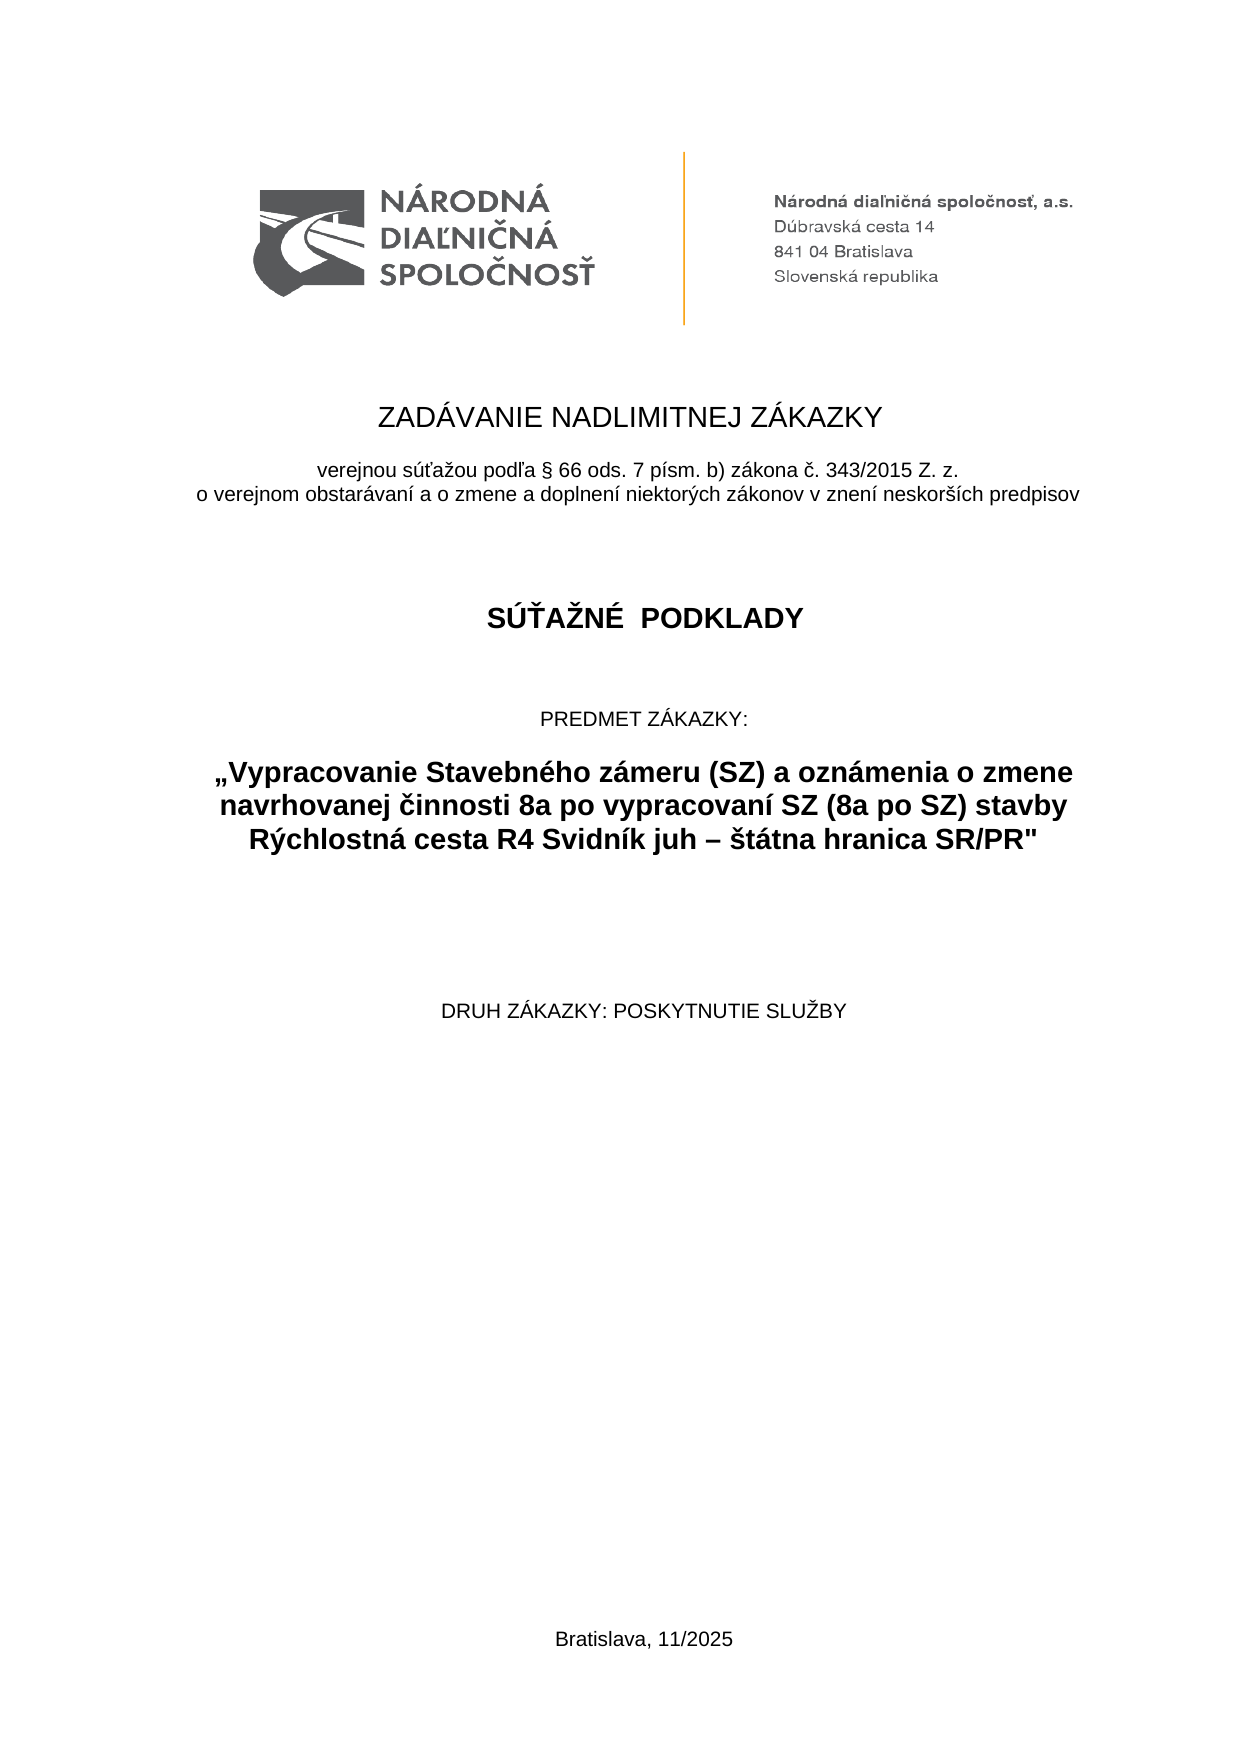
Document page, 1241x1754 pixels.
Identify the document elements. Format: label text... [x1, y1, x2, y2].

text Bratislava, 11/2025 [165, 1627, 1122, 1651]
text „Vypracovanie Stavebného zámeru (SZ) a oznámenia o zmene navrhovanej činnosti 8a po vypracovaní SZ (8a po SZ) stavby Rýchlostná cesta R4 Svidník juh – štátna hranica SR/PR" [165, 754, 1122, 855]
text SÚŤAŽNÉ PODKLADY [165, 601, 1125, 635]
text PREDMET ZÁKAZKY: [165, 707, 1122, 731]
text verejnou súťažou podľa § 66 ods. 7 písm. b) zákona č. 343/2015 Z. z. [165, 457, 1111, 481]
text o verejnom obstarávaní a o zmene a doplnení niektorých zákonov v znení neskorších predpisov [165, 481, 1111, 505]
text ZADÁVANIE NADLIMITNEJ ZÁKAZKY [92, 400, 1169, 433]
text DRUH ZÁKAZKY: POSKYTNUTIE SLUŽBY [165, 999, 1122, 1023]
picture [165, 73, 1160, 400]
